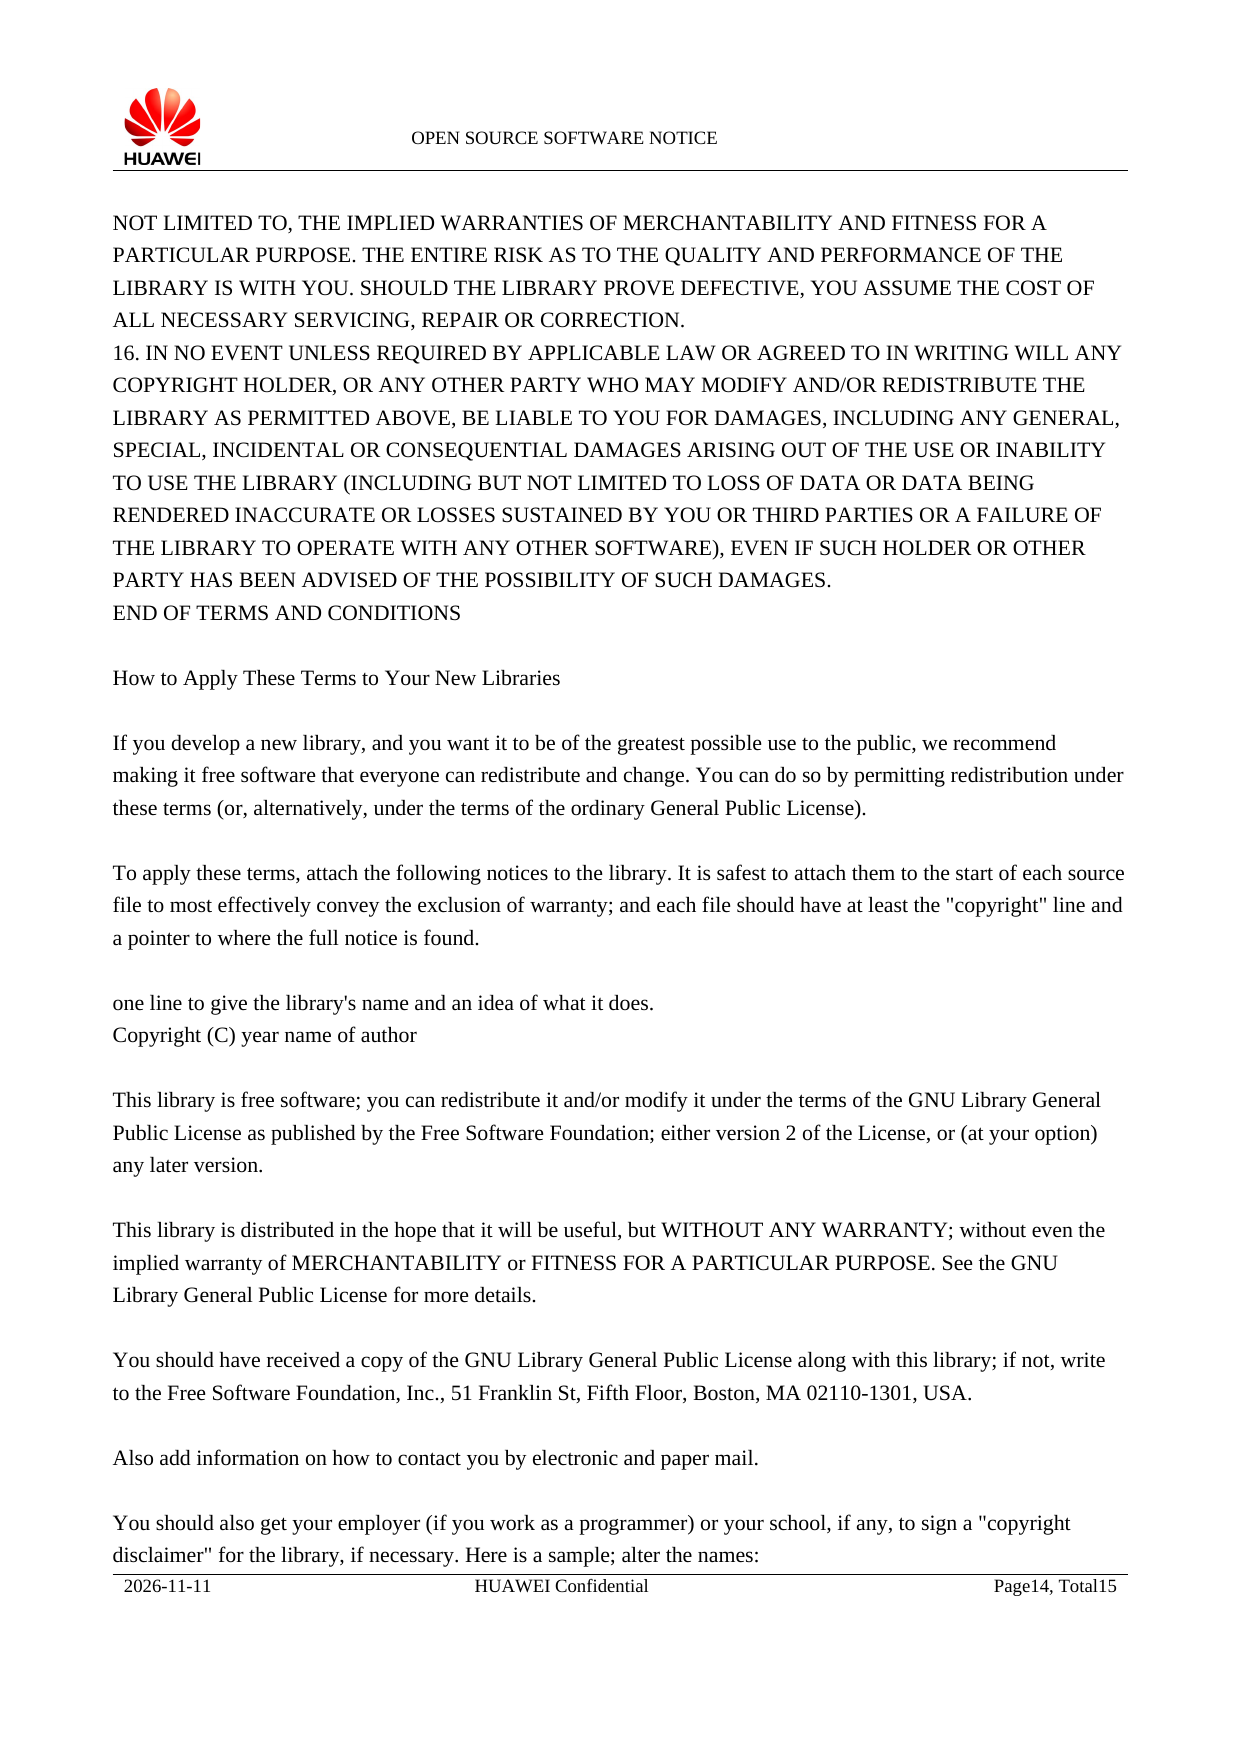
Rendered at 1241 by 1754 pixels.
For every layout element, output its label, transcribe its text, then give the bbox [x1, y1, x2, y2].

picture [124, 88, 201, 165]
